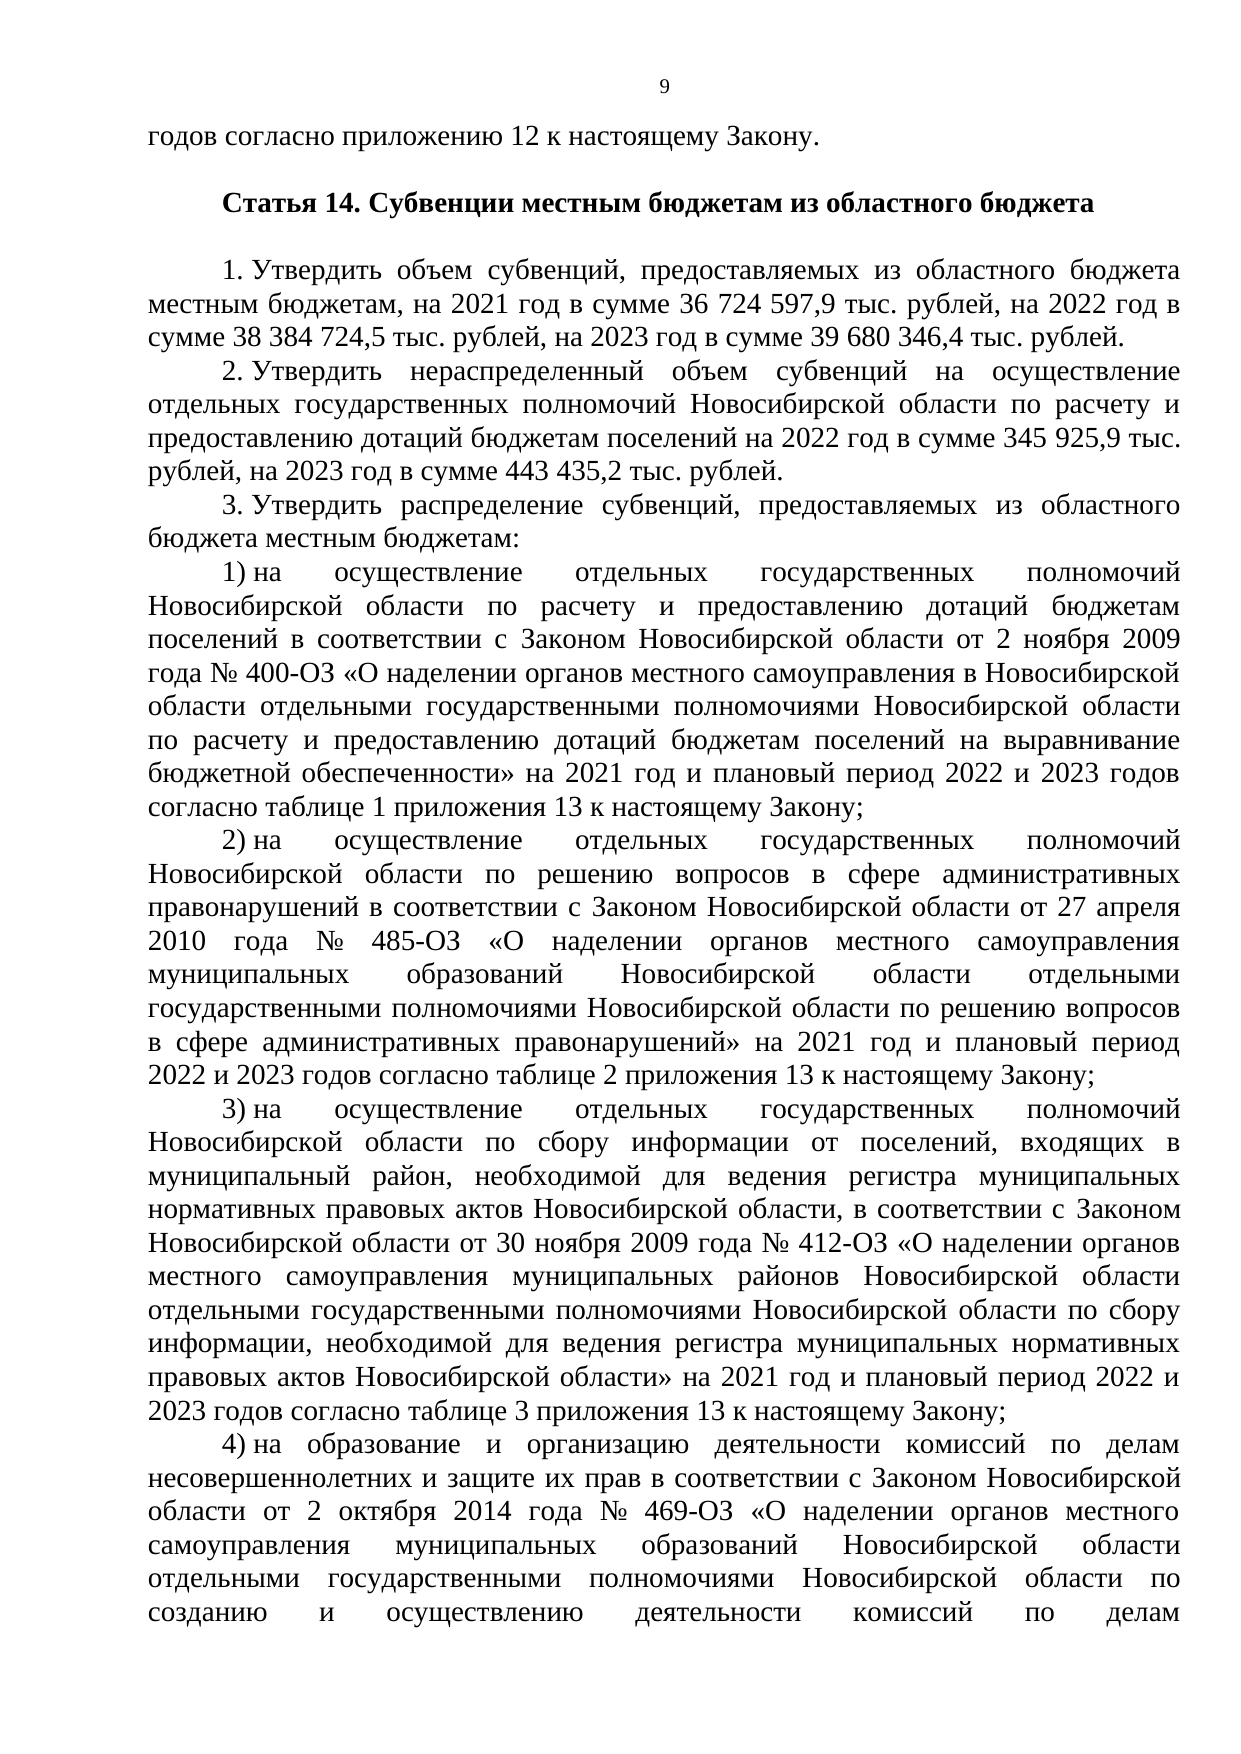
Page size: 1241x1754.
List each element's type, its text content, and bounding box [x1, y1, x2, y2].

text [148, 1426, 1181, 1627]
text Статья 14. Субвенции местным бюджетам из областного бюджета [148, 185, 1181, 219]
text 1) на осуществление отдельных государственных полномочий Новосибирской области по расчету и предоставлению дотаций бюджетам поселений в соответствии с Законом Новосибирской области от 2 ноября 2009 года № 400-ОЗ «О наделении органов местного самоуправления в Новосибирской области отдельными государственными полномочиями Новосибирской области по расчету и предоставлению дотаций бюджетам поселений на выравнивание бюджетной обеспеченности» на 2021 год и плановый период 2022 и 2023 годов согласно таблице 1 приложения 13 к настоящему Закону; [148, 554, 1181, 822]
text 2) на осуществление отдельных государственных полномочий Новосибирской области по решению вопросов в сфере административных правонарушений в соответствии с Законом Новосибирской области от 27 апреля 2010 года № 485-ОЗ «О наделении органов местного самоуправления муниципальных образований Новосибирской области отдельными государственными полномочиями Новосибирской области по решению вопросов в сфере административных правонарушений» на 2021 год и плановый период 2022 и 2023 годов согласно таблице 2 приложения 13 к настоящему Закону; [148, 822, 1181, 1091]
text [148, 118, 1181, 152]
text 3) на осуществление отдельных государственных полномочий Новосибирской области по сбору информации от поселений, входящих в муниципальный район, необходимой для ведения регистра муниципальных нормативных правовых актов Новосибирской области, в соответствии с Законом Новосибирской области от 30 ноября 2009 года № 412-ОЗ «О наделении органов местного самоуправления муниципальных районов Новосибирской области отдельными государственными полномочиями Новосибирской области по сбору информации, необходимой для ведения регистра муниципальных нормативных правовых актов Новосибирской области» на 2021 год и плановый период 2022 и 2023 годов согласно таблице 3 приложения 13 к настоящему Закону; [148, 1091, 1181, 1426]
text 3. Утвердить распределение субвенций, предоставляемых из областного бюджета местным бюджетам: [148, 487, 1181, 554]
text 1. Утвердить объем субвенций, предоставляемых из областного бюджета местным бюджетам, на 2021 год в сумме 36 724 597,9 тыс. рублей, на 2022 год в сумме 38 384 724,5 тыс. рублей, на 2023 год в сумме 39 680 346,4 тыс. рублей. [148, 252, 1181, 353]
text 2. Утвердить нераспределенный объем субвенций на осуществление отдельных государственных полномочий Новосибирской области по расчету и предоставлению дотаций бюджетам поселений на 2022 год в сумме 345 925,9 тыс. рублей, на 2023 год в сумме 443 435,2 тыс. рублей. [148, 353, 1181, 487]
